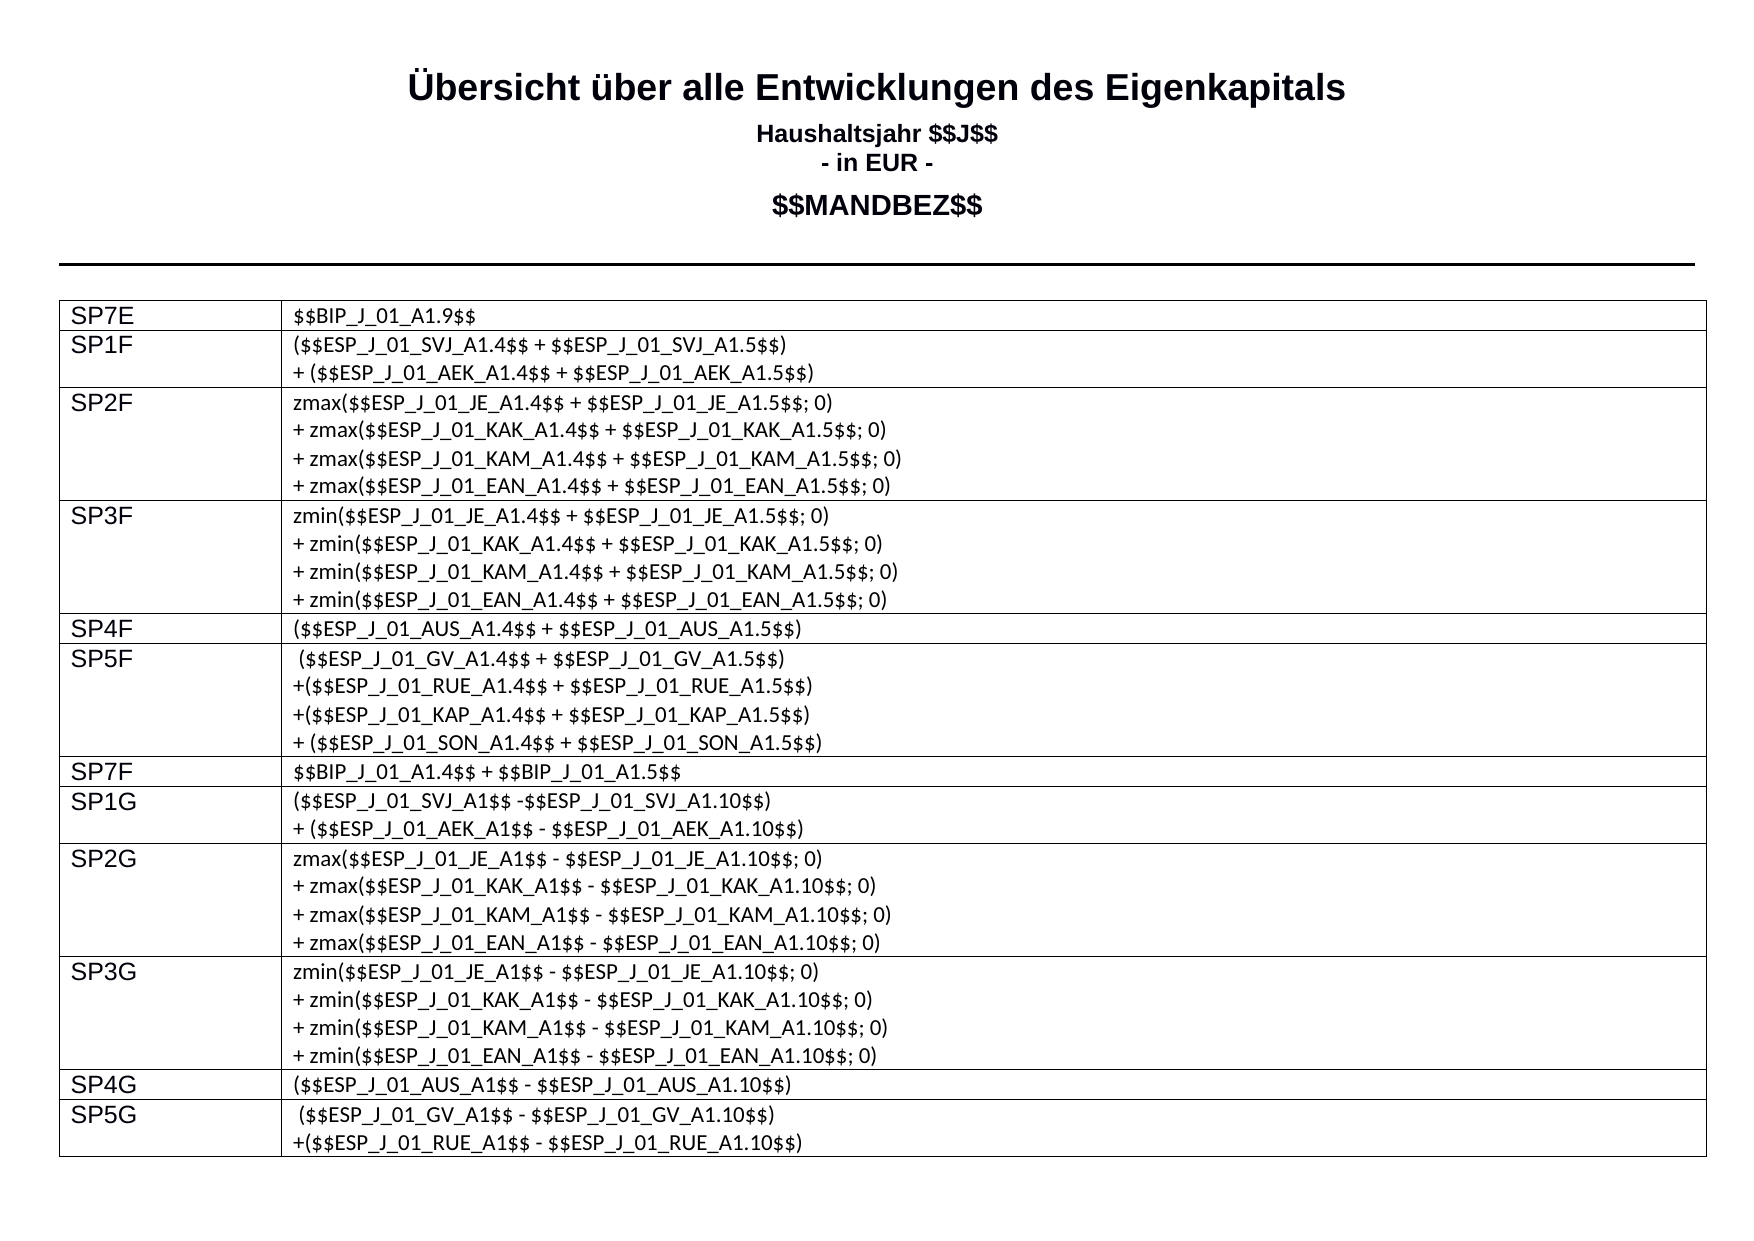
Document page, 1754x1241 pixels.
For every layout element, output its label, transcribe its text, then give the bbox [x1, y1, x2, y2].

table_cell SP3G [60, 957, 281, 1069]
table_cell ($$ESP_J_01_AUS_A1$$ - $$ESP_J_01_AUS_A1.10$$) [282, 1070, 1706, 1099]
table_cell SP2G [60, 844, 281, 956]
table_cell $$BIP_J_01_A1.4$$ + $$BIP_J_01_A1.5$$ [282, 757, 1706, 786]
table_cell ($$ESP_J_01_SVJ_A1$$ -$$ESP_J_01_SVJ_A1.10$$) + ($$ESP_J_01_AEK_A1$$ - $$ESP_J_01_AEK_A1.10$$) [282, 787, 1706, 843]
table_cell ($$ESP_J_01_GV_A1.4$$ + $$ESP_J_01_GV_A1.5$$) +($$ESP_J_01_RUE_A1.4$$ + $$ESP_J_01_RUE_A1.5$$) +($$ESP_J_01_KAP_A1.4$$ + $$ESP_J_01_KAP_A1.5$$) + ($$ESP_J_01_SON_A1.4$$ + $$ESP_J_01_SON_A1.5$$) [282, 644, 1706, 756]
table_cell $$BIP_J_01_A1.9$$ [282, 301, 1706, 329]
table_cell SP7F [60, 757, 281, 786]
table_cell ($$ESP_J_01_SVJ_A1.4$$ + $$ESP_J_01_SVJ_A1.5$$) + ($$ESP_J_01_AEK_A1.4$$ + $$ESP_J_01_AEK_A1.5$$) [282, 331, 1706, 387]
table_cell ($$ESP_J_01_AUS_A1.4$$ + $$ESP_J_01_AUS_A1.5$$) [282, 614, 1706, 643]
table_cell SP3F [60, 501, 281, 613]
table_cell zmin($$ESP_J_01_JE_A1.4$$ + $$ESP_J_01_JE_A1.5$$; 0) + zmin($$ESP_J_01_KAK_A1.4$$ + $$ESP_J_01_KAK_A1.5$$; 0) + zmin($$ESP_J_01_KAM_A1.4$$ + $$ESP_J_01_KAM_A1.5$$; 0) + zmin($$ESP_J_01_EAN_A1.4$$ + $$ESP_J_01_EAN_A1.5$$; 0) [282, 501, 1706, 613]
table_cell SP2F [60, 388, 281, 500]
table_cell SP5G [60, 1100, 281, 1156]
table_cell SP1G [60, 787, 281, 843]
table_cell zmax($$ESP_J_01_JE_A1.4$$ + $$ESP_J_01_JE_A1.5$$; 0) + zmax($$ESP_J_01_KAK_A1.4$$ + $$ESP_J_01_KAK_A1.5$$; 0) + zmax($$ESP_J_01_KAM_A1.4$$ + $$ESP_J_01_KAM_A1.5$$; 0) + zmax($$ESP_J_01_EAN_A1.4$$ + $$ESP_J_01_EAN_A1.5$$; 0) [282, 388, 1706, 500]
table_cell SP7E [60, 301, 281, 329]
table_cell SP4F [60, 614, 281, 643]
table_cell zmax($$ESP_J_01_JE_A1$$ - $$ESP_J_01_JE_A1.10$$; 0) + zmax($$ESP_J_01_KAK_A1$$ - $$ESP_J_01_KAK_A1.10$$; 0) + zmax($$ESP_J_01_KAM_A1$$ - $$ESP_J_01_KAM_A1.10$$; 0) + zmax($$ESP_J_01_EAN_A1$$ - $$ESP_J_01_EAN_A1.10$$; 0) [282, 844, 1706, 956]
table_cell zmin($$ESP_J_01_JE_A1$$ - $$ESP_J_01_JE_A1.10$$; 0) + zmin($$ESP_J_01_KAK_A1$$ - $$ESP_J_01_KAK_A1.10$$; 0) + zmin($$ESP_J_01_KAM_A1$$ - $$ESP_J_01_KAM_A1.10$$; 0) + zmin($$ESP_J_01_EAN_A1$$ - $$ESP_J_01_EAN_A1.10$$; 0) [282, 957, 1706, 1069]
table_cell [282, 1100, 1706, 1156]
table_cell SP5F [60, 644, 281, 756]
table_cell SP4G [60, 1070, 281, 1099]
table_cell SP1F [60, 331, 281, 387]
